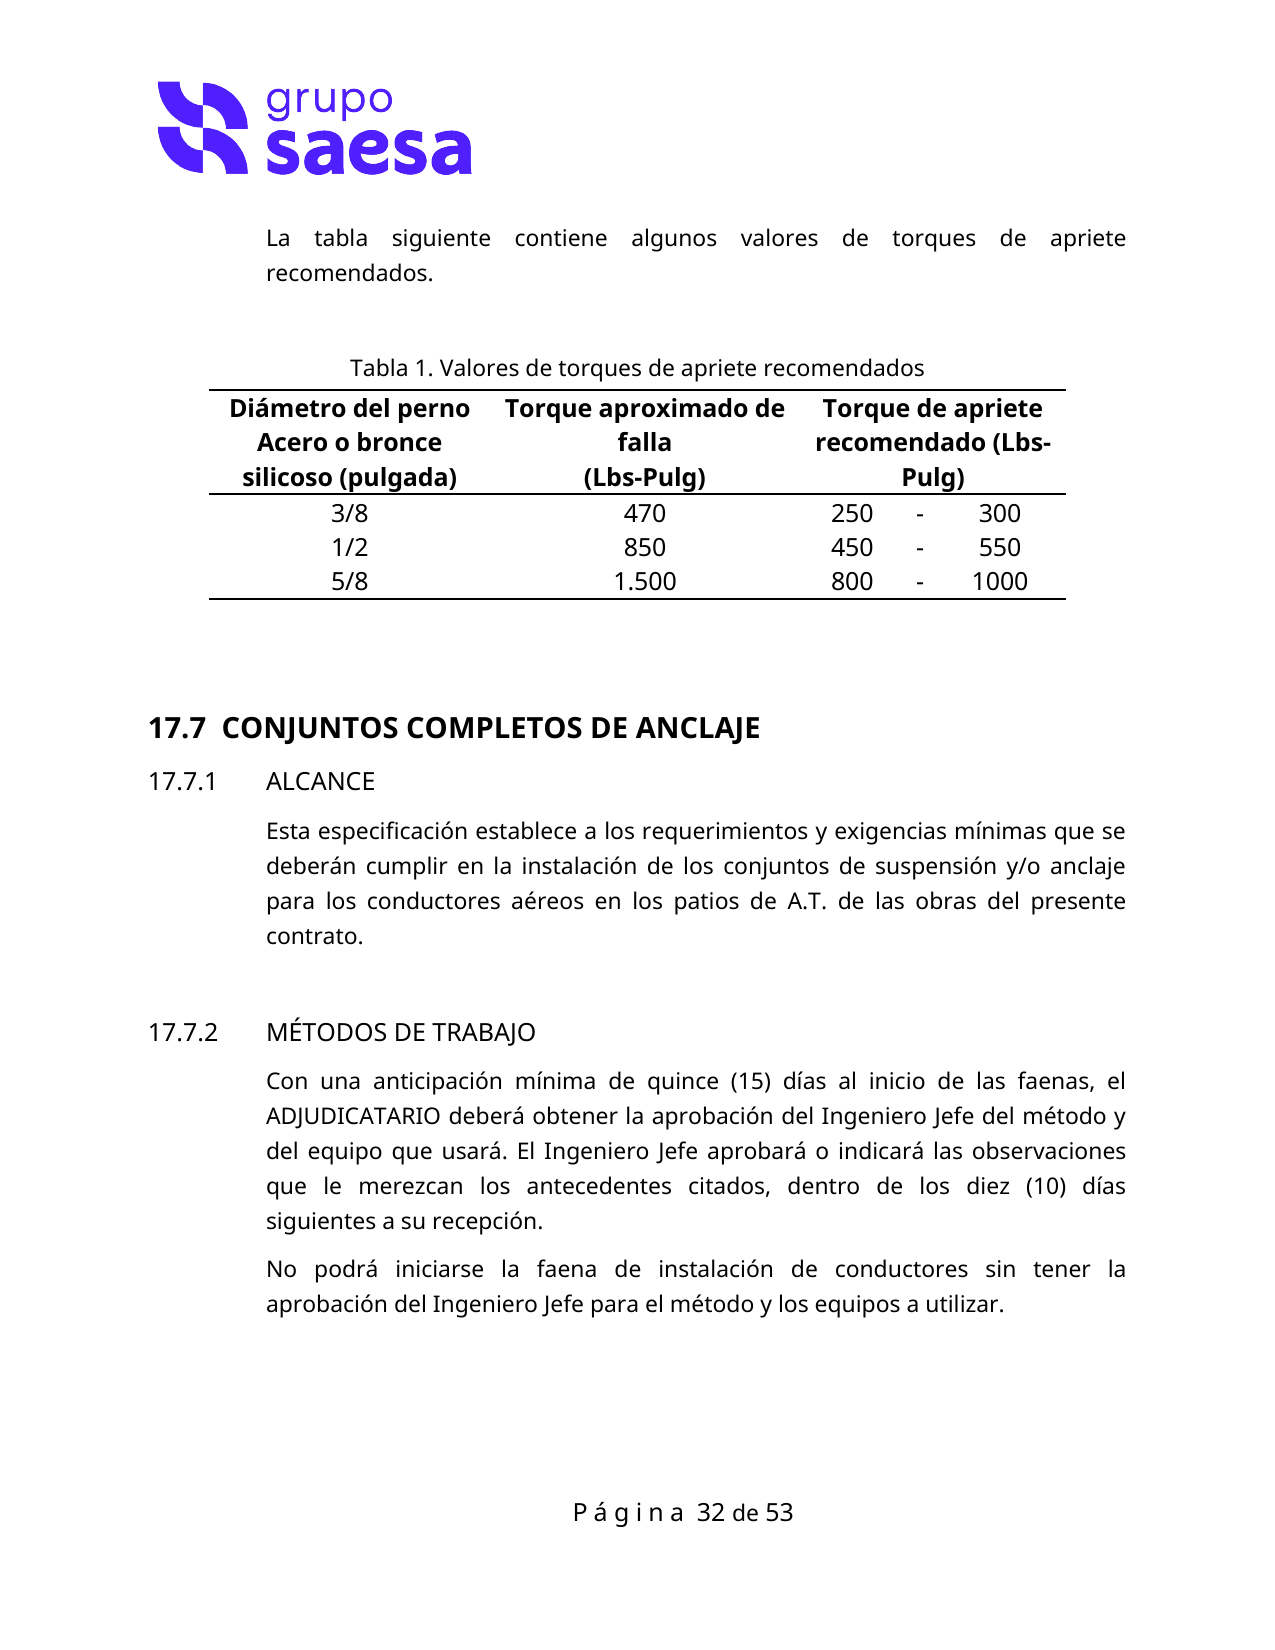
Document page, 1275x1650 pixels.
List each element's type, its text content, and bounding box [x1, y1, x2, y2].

text Esta especificación establece a los requerimientos y exigencias mínimas que se deberán cumplir en la instalación de los conjuntos de suspensión y/o anclaje para los conductores aéreos en los patios de A.T. de las obras del presente contrato. [266, 814, 1127, 951]
table_cell 850 [490, 529, 800, 563]
table_header Diámetro del perno Acero o bronce silicoso (pulgada) [209, 391, 490, 493]
table_cell 470 [490, 495, 800, 529]
text No podrá iniciarse la faena de instalación de conductores sin tener la aprobación del Ingeniero Jefe para el método y los equipos a utilizar. [266, 1253, 1127, 1319]
table_header Torque aproximado de falla (Lbs-Pulg) [490, 391, 800, 493]
subtitle MÉTODOS DE TRABAJO [148, 1014, 1127, 1049]
table_header Torque de apriete recomendado (Lbs-Pulg) [800, 391, 1066, 493]
picture [147, 73, 481, 178]
table_cell - [905, 495, 934, 529]
text Tabla 1. Valores de torques de apriete recomendados [148, 351, 1127, 383]
table_cell 5/8 [209, 564, 490, 597]
table_cell 250 [800, 495, 904, 529]
table_cell 800 [800, 564, 904, 597]
table_cell 1.500 [490, 564, 800, 597]
table_cell - [905, 564, 934, 597]
text Con una anticipación mínima de quince (15) días al inicio de las faenas, el ADJUDICATARIO deberá obtener la aprobación del Ingeniero Jefe del método y del equipo que usará. El Ingeniero Jefe aprobará o indicará las observaciones que le merezcan los antecedentes citados, dentro de los diez (10) días siguientes a su recepción. [266, 1065, 1127, 1236]
table_cell 550 [934, 529, 1066, 563]
table_cell 300 [934, 495, 1066, 529]
table_cell - [905, 529, 934, 563]
subtitle CONJUNTOS COMPLETOS DE ANCLAJE [148, 707, 1127, 747]
table_cell 3/8 [209, 495, 490, 529]
table_cell 1/2 [209, 529, 490, 563]
table_cell 450 [800, 529, 904, 563]
subtitle ALCANCE [148, 764, 1127, 798]
table_cell 1000 [934, 564, 1066, 597]
